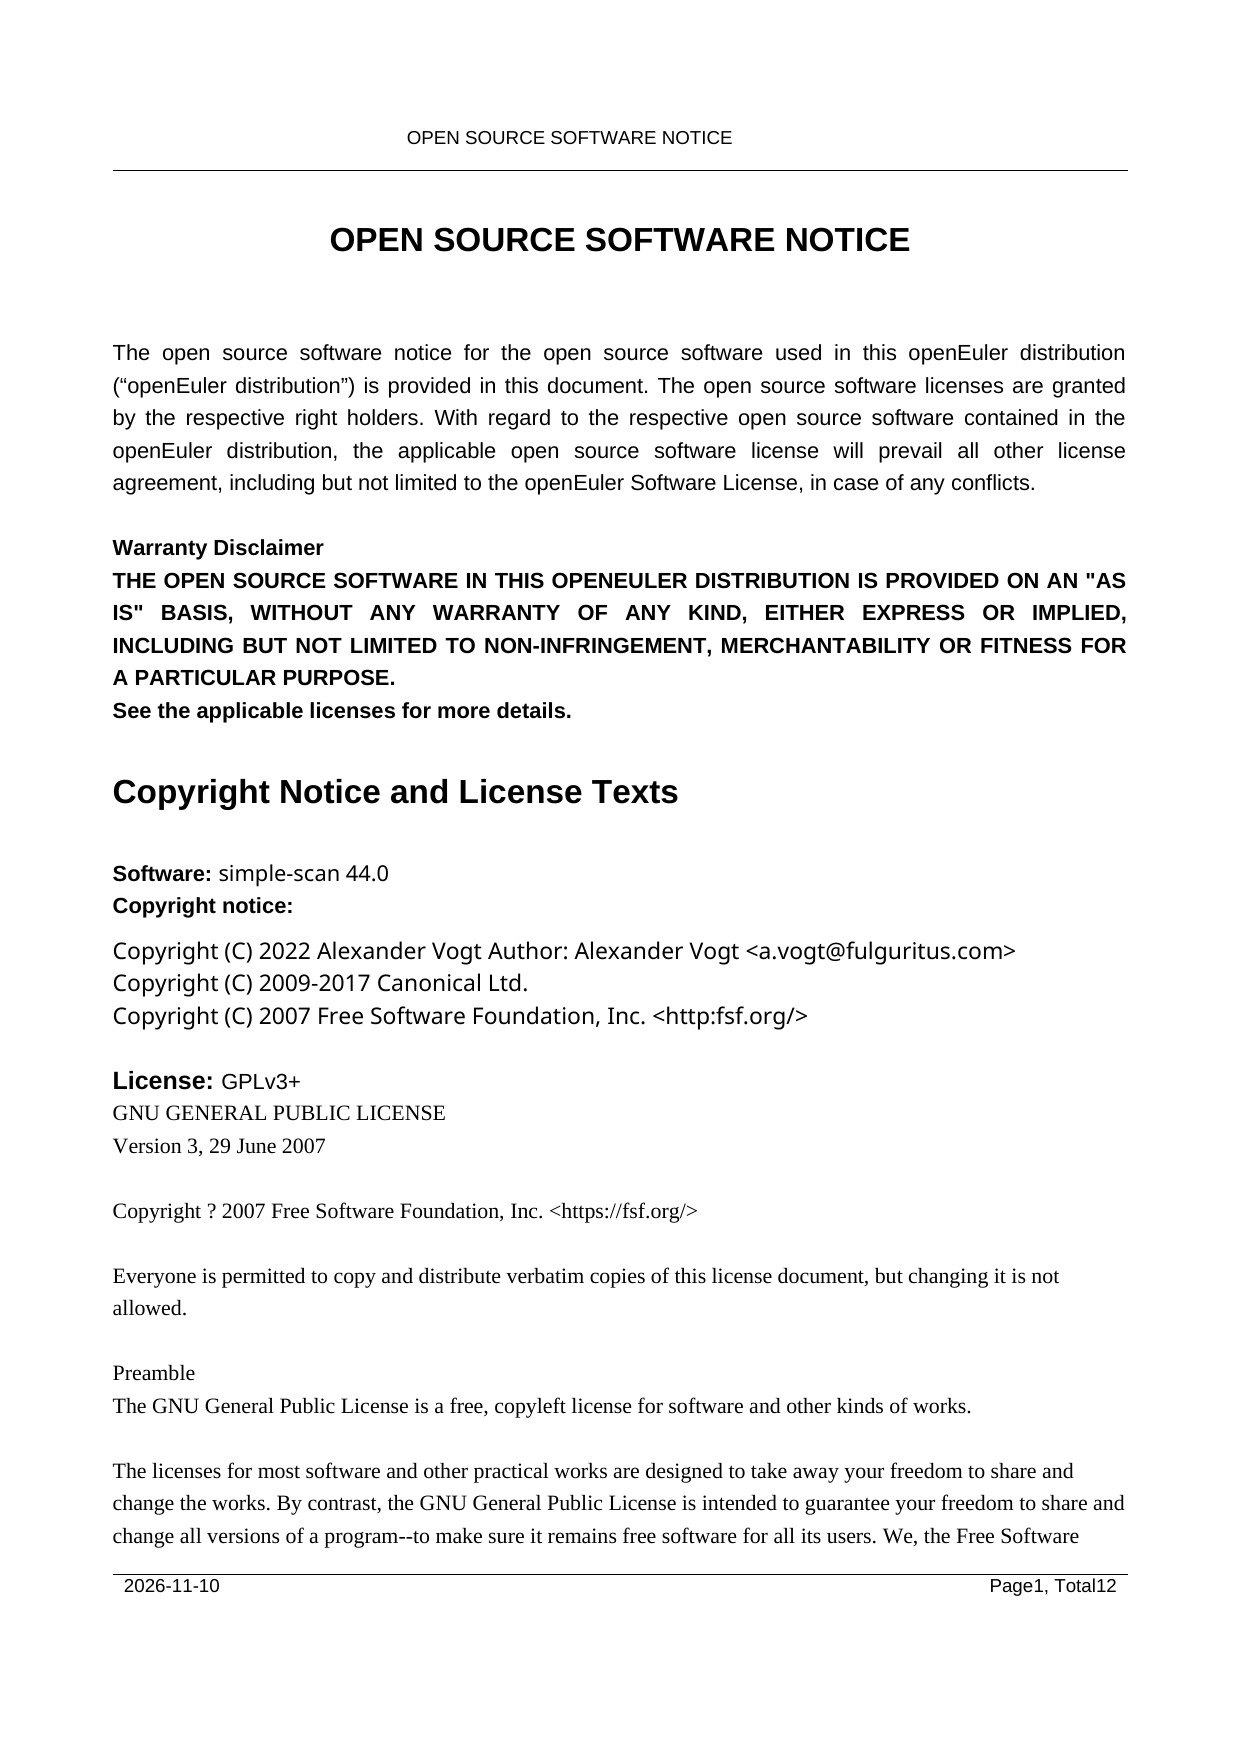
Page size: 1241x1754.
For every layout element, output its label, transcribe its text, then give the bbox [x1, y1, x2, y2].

text OPEN SOURCE SOFTWARE NOTICE [112, 206, 1128, 271]
title Software: simple-scan 44.0 [112, 856, 1128, 889]
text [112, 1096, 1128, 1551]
text Warranty Disclaimer [112, 531, 1128, 564]
text THE OPEN SOURCE SOFTWARE IN THIS OPENEULER DISTRIBUTION IS PROVIDED ON AN "AS IS" BASIS, WITHOUT ANY WARRANTY OF ANY KIND, EITHER EXPRESS OR IMPLIED, INCLUDING BUT NOT LIMITED TO NON-INFRINGEMENT, MERCHANTABILITY OR FITNESS FOR A PARTICULAR PURPOSE. See the applicable licenses for more details. [112, 564, 1128, 726]
text Copyright (C) 2022 Alexander Vogt Author: Alexander Vogt <a.vogt@fulguritus.com> Copyright (C) 2009-2017 Canonical Ltd. Copyright (C) 2007 Free Software Foundation, Inc. <http:fsf.org/> [112, 934, 1128, 1064]
text Copyright Notice and License Texts [112, 759, 1128, 824]
text The open source software notice for the open source software used in this openEuler distribution (“openEuler distribution”) is provided in this document. The open source software licenses are granted by the respective right holders. With regard to the respective open source software contained in the openEuler distribution, the applicable open source software license will prevail all other license agreement, including but not limited to the openEuler Software License, in case of any conflicts. [112, 336, 1128, 499]
text Copyright notice: [112, 889, 1128, 921]
text License: GPLv3+ [112, 1064, 1128, 1096]
